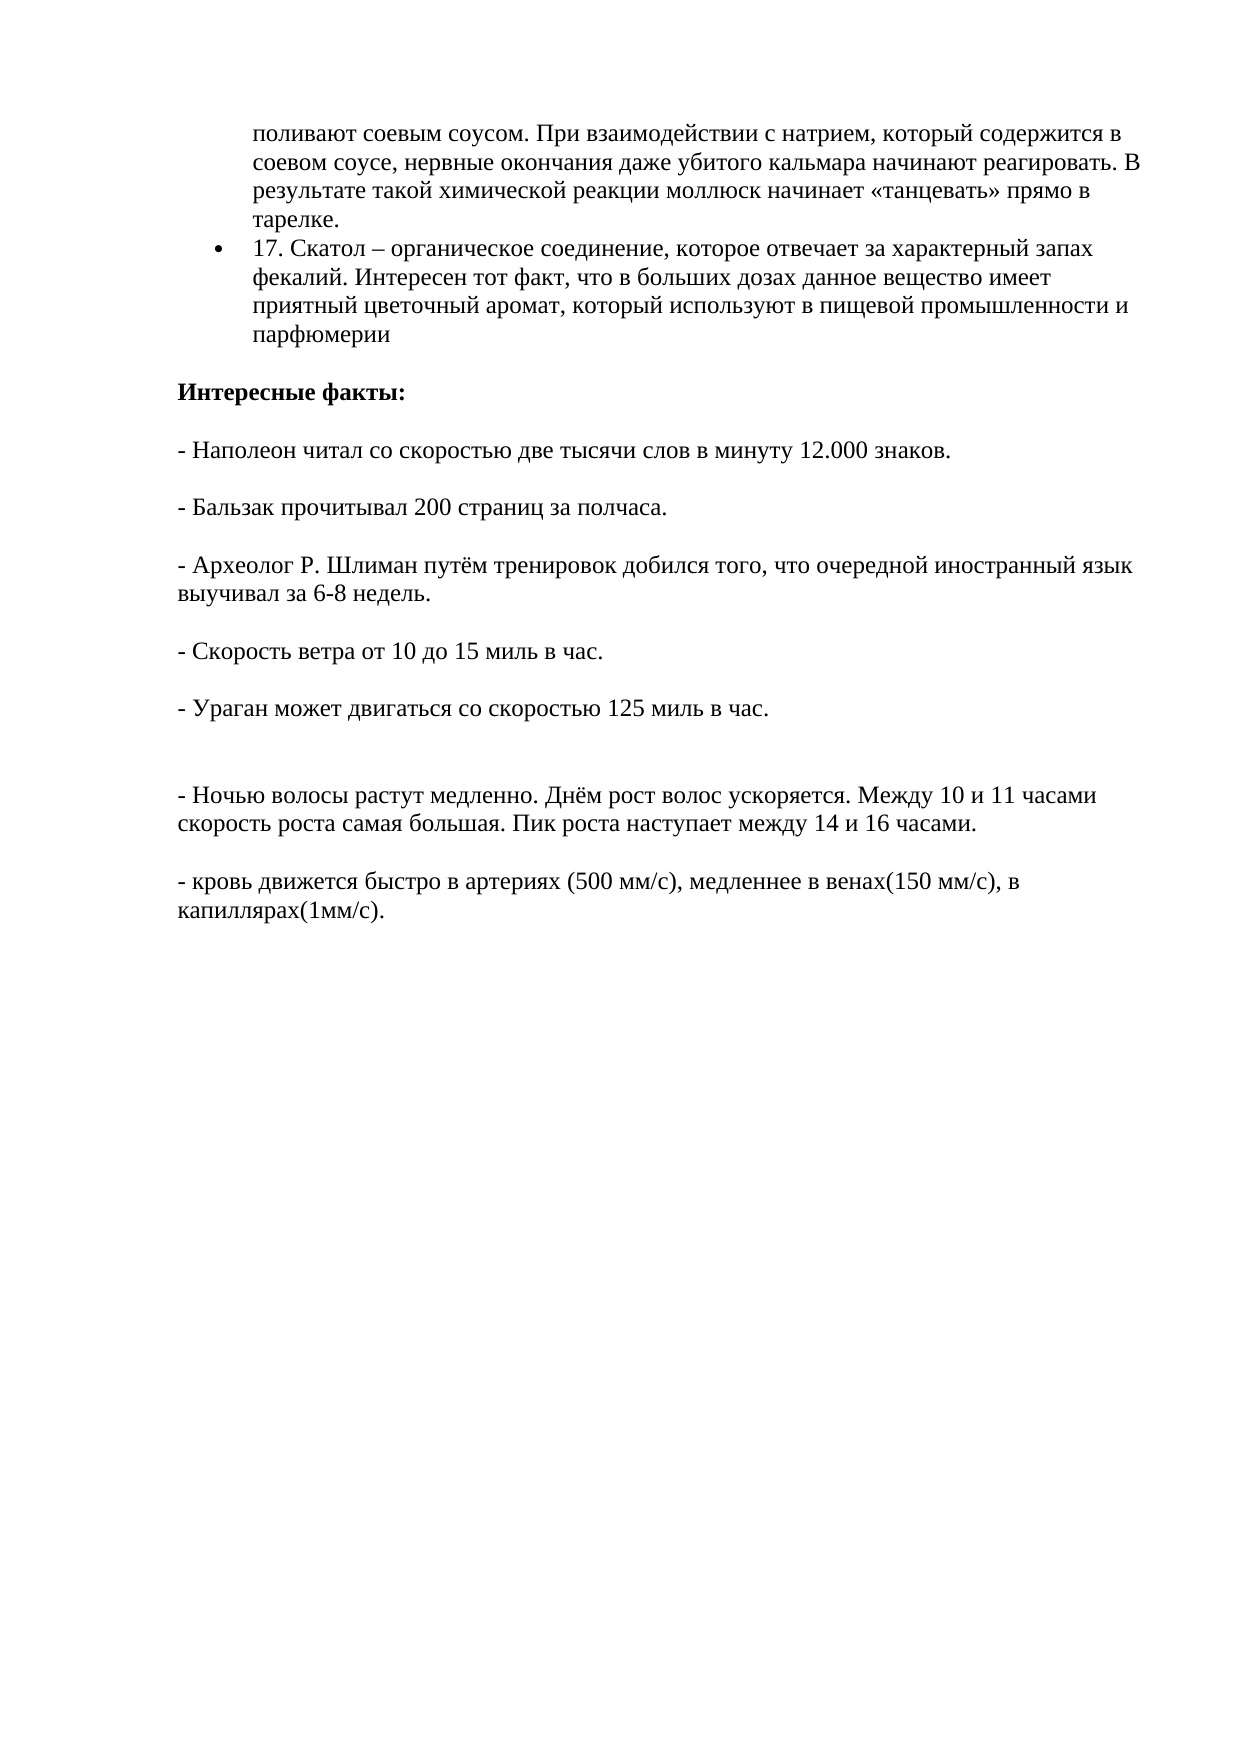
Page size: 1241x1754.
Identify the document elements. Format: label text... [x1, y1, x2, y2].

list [215, 118, 1152, 233]
list 17. Скатол – органическое соединение, которое отвечает за характерный запах фекалий. Интересен тот факт, что в больших дозах данное вещество имеет приятный цветочный аромат, который используют в пищевой промышленности и парфюмерии [215, 233, 1152, 348]
text Интересные факты: - Наполеон читал со скоростью две тысячи слов в минуту 12.000 знаков. - Бальзак прочитывал 200 страниц за полчаса. - Археолог Р. Шлиман путём тренировок добился того, что очередной иностранный язык выучивал за 6-8 недель. - Скорость ветра от 10 до 15 миль в час. - Ураган может двигаться со скоростью 125 миль в час. - Ночью волосы растут медленно. Днём рост волос ускоряется. Между 10 и 11 часами скорость роста самая большая. Пик роста наступает между 14 и 16 часами. - кровь движется быстро в артериях (500 мм/с), медленнее в венах(150 мм/с), в капиллярах(1мм/с). [177, 377, 1152, 980]
